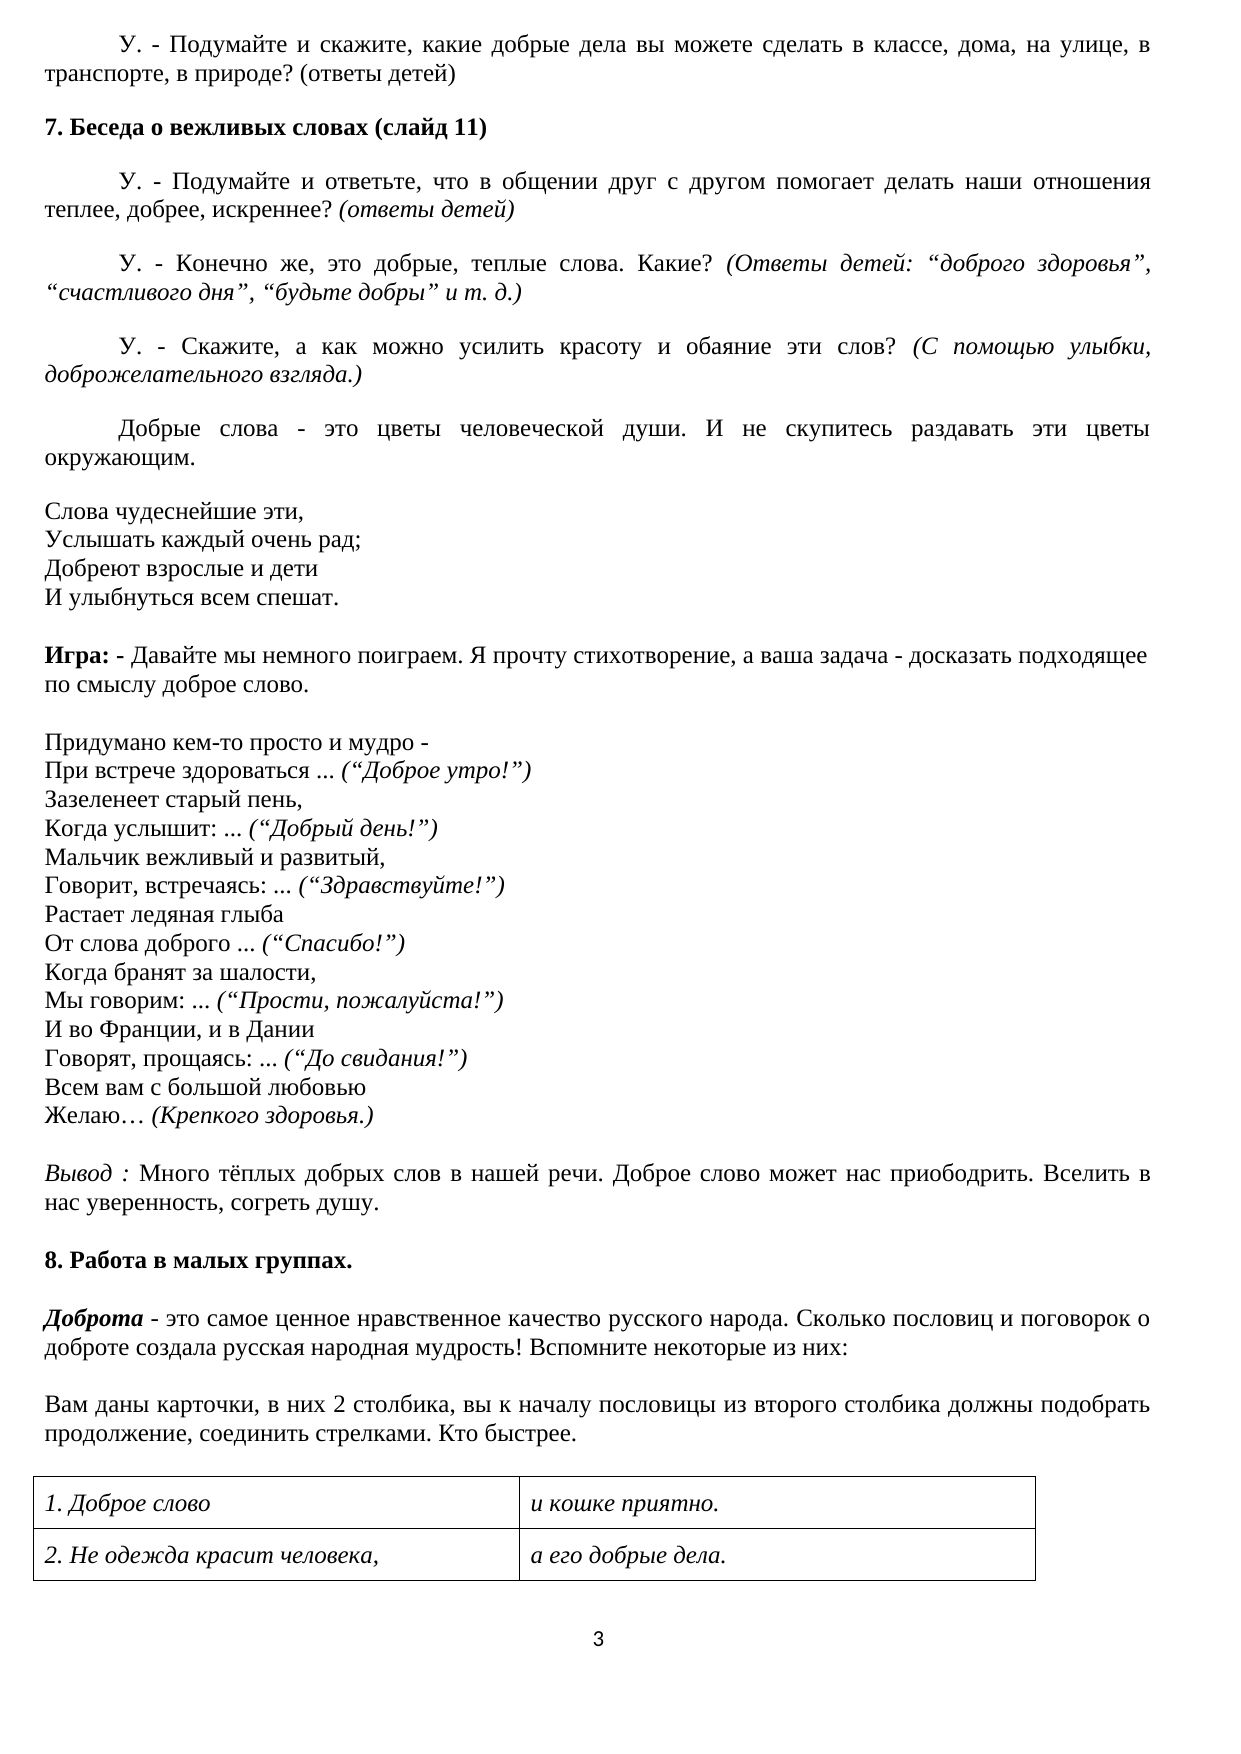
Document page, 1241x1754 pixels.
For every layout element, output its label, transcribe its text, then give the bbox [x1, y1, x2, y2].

text Вывод : Много тёплых добрых слов в нашей речи. Доброе слово может нас приободрить. Вселить в нас уверенность, согреть душу. [44, 1158, 1152, 1216]
text Доброта - это самое ценное нравственное качество русского народа. Сколько пословиц и поговорок о доброте создала русская народная мудрость! Вспомните некоторые из них: [44, 1303, 1152, 1360]
text Добрые слова - это цветы человеческой души. И не скупитесь раздавать эти цветы окружающим. [44, 413, 1152, 471]
text 7. Беседа о вежливых словах (слайд 11) [44, 112, 1152, 141]
table_header 1. Доброе слово [34, 1477, 519, 1528]
table_header и кошке приятно. [520, 1477, 1035, 1528]
table_cell а его добрые дела. [520, 1529, 1035, 1579]
text Говорят, прощаясь: ... (“До свидания!”) Всем вам с большой любовью Желаю… (Крепкого здоровья.) [44, 1043, 1152, 1129]
text Придумано кем-то просто и мудро - При встрече здороваться ... (“Доброе утро!”) Зазеленеет старый пень, Когда услышит: ... (“Добрый день!”) Мальчик вежливый и развитый, Говорит, встречаясь: ... (“Здравствуйте!”) Растает ледяная глыба От слова доброго ... (“Спасибо!”) Когда бранят за шалости, [44, 727, 1152, 985]
table_cell 2. Не одежда красит человека, [34, 1529, 519, 1579]
text 8. Работа в малых группах. [44, 1245, 1152, 1274]
text У. - Подумайте и ответьте, что в общении друг с другом помогает делать наши отношения теплее, добрее, искреннее? (ответы детей) [44, 166, 1152, 223]
text Игра: - Давайте мы немного поиграем. Я прочту стихотворение, а ваша задача - досказать подходящее по смыслу доброе слово. [44, 640, 1152, 697]
text У. - Скажите, а как можно усилить красоту и обаяние эти слов? (С помощью улыбки, доброжелательного взгляда.) [44, 331, 1152, 388]
text Мы говорим: ... (“Прости, пожалуйста!”) И во Франции, и в Дании [44, 985, 1152, 1043]
text Вам даны карточки, в них 2 столбика, вы к началу пословицы из второго столбика должны подобрать продолжение, соединить стрелками. Кто быстрее. [44, 1389, 1152, 1447]
text У. - Конечно же, это добрые, теплые слова. Какие? (Ответы детей: “доброго здоровья”, “счастливого дня”, “будьте добры” и т. д.) [44, 248, 1152, 306]
text Слова чудеснейшие эти, Услышать каждый очень рад; Добреют взрослые и дети И улыбнуться всем спешат. [44, 496, 1152, 611]
text У. - Подумайте и скажите, какие добрые дела вы можете сделать в классе, дома, на улице, в транспорте, в природе? (ответы детей) [44, 29, 1152, 87]
